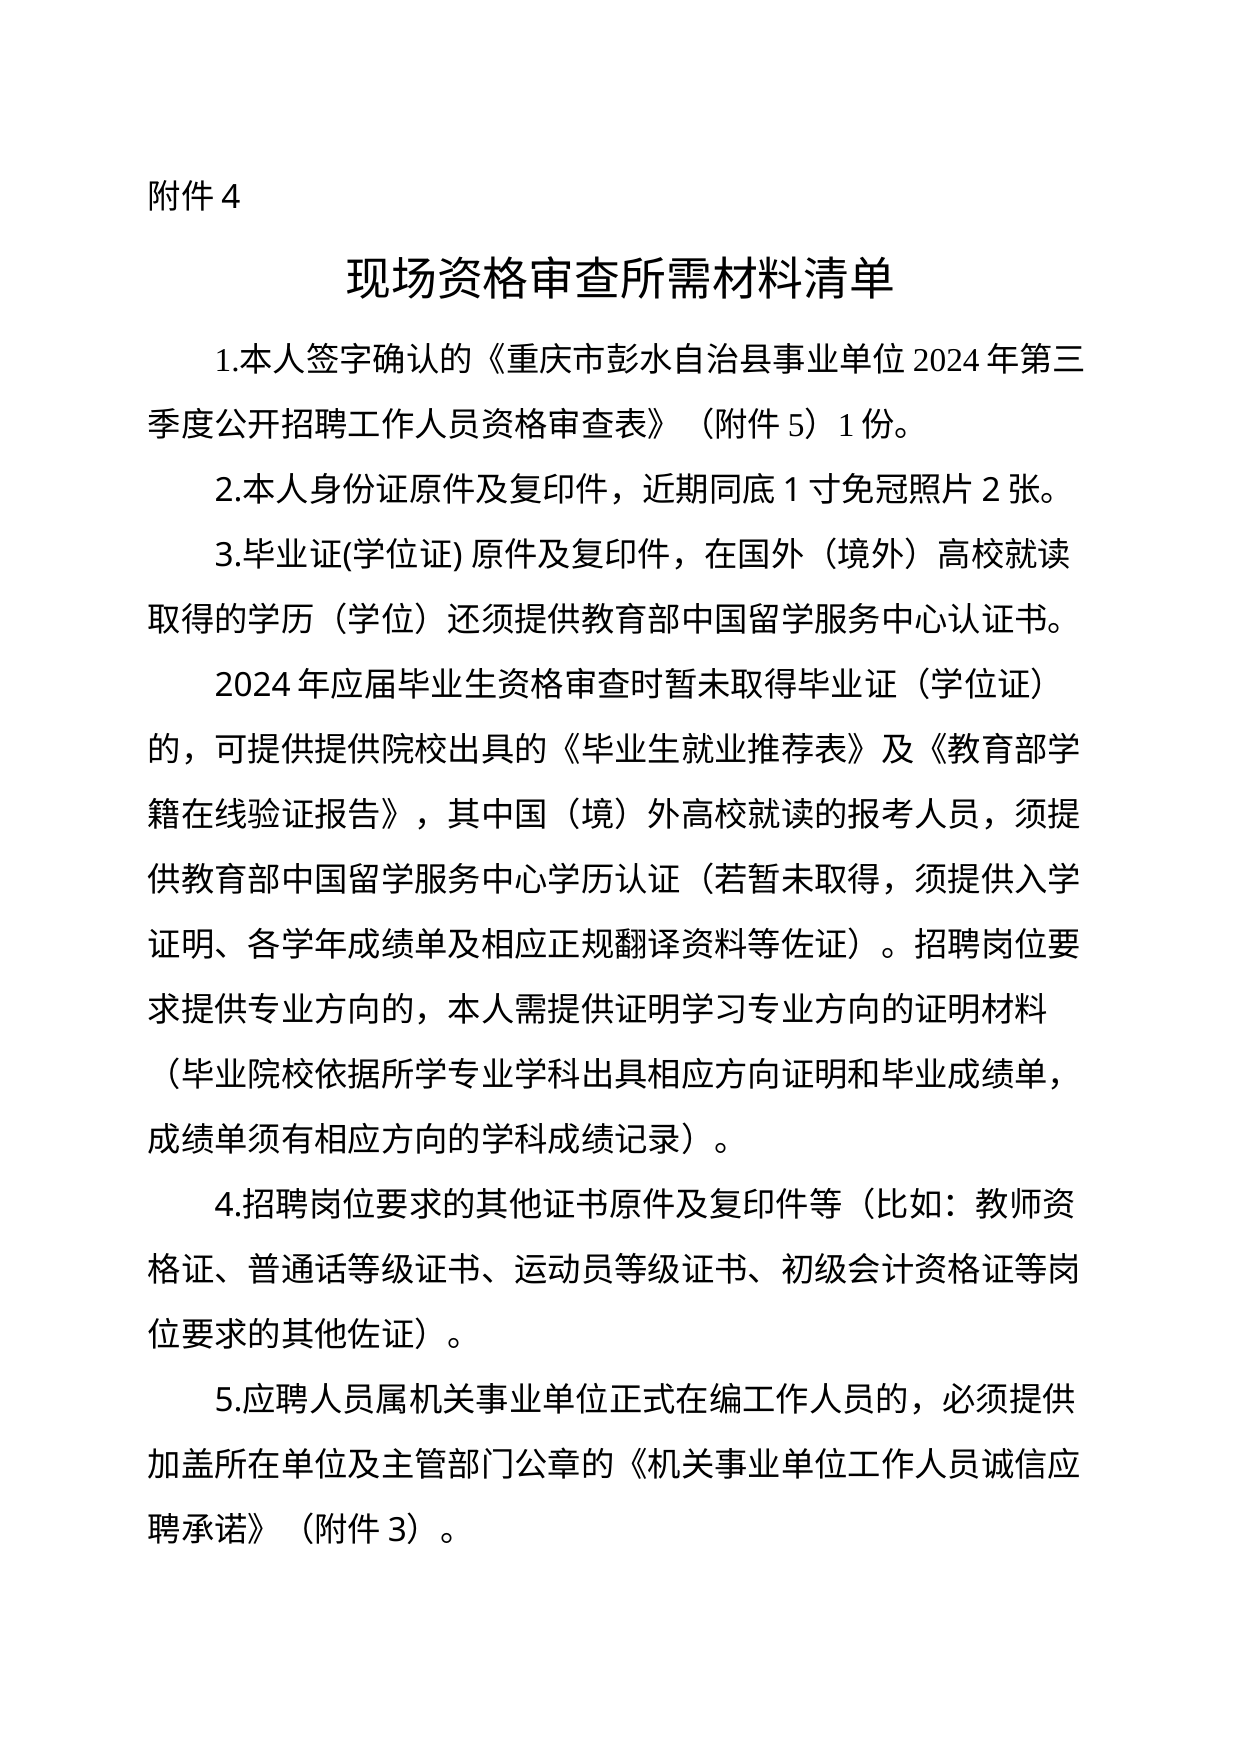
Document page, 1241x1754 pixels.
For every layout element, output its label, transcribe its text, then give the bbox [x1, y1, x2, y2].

list 2.本人身份证原件及复印件，近期同底1寸免冠照片2张。 [148, 454, 1093, 519]
text 4.招聘岗位要求的其他证书原件及复印件等（比如：教师资格证、普通话等级证书、运动员等级证书、初级会计资格证等岗位要求的其他佐证）。 [148, 1169, 1093, 1364]
text 现场资格审查所需材料清单 [148, 227, 1093, 324]
list 1.本人签字确认的《重庆市彭水自治县事业单位2024年第三季度公开招聘工作人员资格审查表》（附件5）1份。 [148, 324, 1093, 454]
list 3.毕业证(学位证) 原件及复印件，在国外（境外）高校就读取得的学历（学位）还须提供教育部中国留学服务中心认证书。 [148, 519, 1093, 649]
list 2024年应届毕业生资格审查时暂未取得毕业证（学位证）的，可提供提供院校出具的《毕业生就业推荐表》及《教育部学籍在线验证报告》，其中国（境）外高校就读的报考人员，须提供教育部中国留学服务中心学历认证（若暂未取得，须提供入学证明、各学年成绩单及相应正规翻译资料等佐证）。招聘岗位要求提供专业方向的，本人需提供证明学习专业方向的证明材料（毕业院校依据所学专业学科出具相应方向证明和毕业成绩单，成绩单须有相应方向的学科成绩记录）。 [148, 649, 1093, 1169]
text 附件4 [148, 162, 1093, 227]
text 5.应聘人员属机关事业单位正式在编工作人员的，必须提供加盖所在单位及主管部门公章的《机关事业单位工作人员诚信应聘承诺》（附件3）。 [148, 1364, 1093, 1559]
